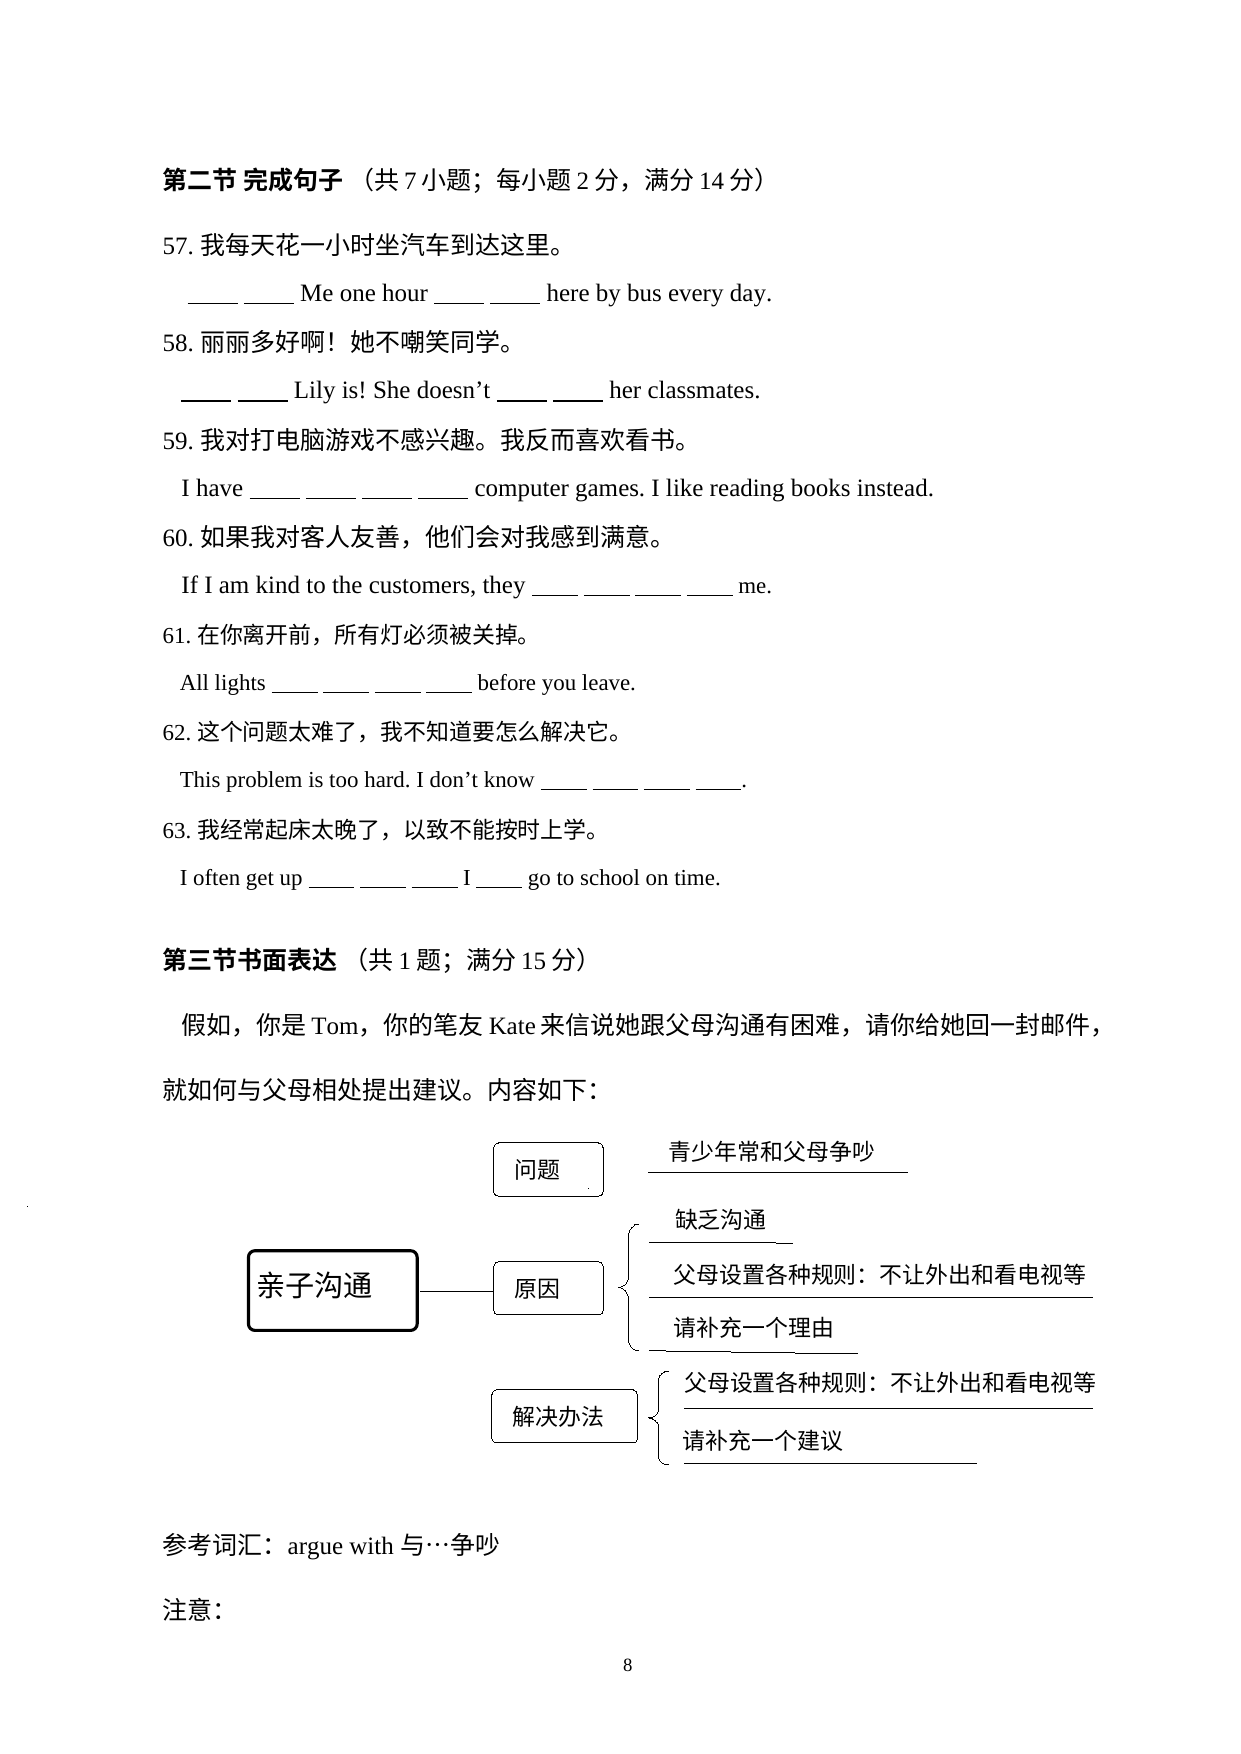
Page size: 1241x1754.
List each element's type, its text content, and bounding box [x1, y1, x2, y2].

text I have computer games. I like reading books instead. [162, 471, 1093, 503]
text All lights before you leave. [162, 666, 1093, 698]
text I often get up I go to school on time. [162, 861, 1093, 893]
text Me one hour here by bus every day. [162, 276, 1093, 308]
text 61. 在你离开前，所有灯必须被关掉。 [162, 601, 1093, 666]
text If I am kind to the customers, they me. [162, 568, 1093, 601]
text 63. 我经常起床太晚了，以致不能按时上学。 [162, 796, 1093, 861]
text This problem is too hard. I don’t know . [162, 763, 1093, 796]
text 注意： [162, 1576, 1093, 1641]
text 第二节 完成句子 （共7小题；每小题2分，满分14分） [162, 146, 1093, 211]
text 57. 我每天花一小时坐汽车到达这里。 [162, 211, 1093, 276]
text 59. 我对打电脑游戏不感兴趣。我反而喜欢看书。 [162, 406, 1093, 471]
text 参考词汇：argue with 与…争吵 [162, 1511, 1093, 1576]
text 58. 丽丽多好啊！她不嘲笑同学。 [162, 308, 1093, 373]
text 第三节书面表达 （共1题；满分15分） [162, 926, 1093, 991]
text Lily is! She doesn’t her classmates. [162, 373, 1093, 406]
text 62. 这个问题太难了，我不知道要怎么解决它。 [162, 698, 1093, 763]
text 60. 如果我对客人友善，他们会对我感到满意。 [162, 503, 1093, 568]
text 假如，你是Tom，你的笔友Kate来信说她跟父母沟通有困难，请你给她回一封邮件，就如何与父母相处提出建议。内容如下： [162, 991, 1093, 1121]
